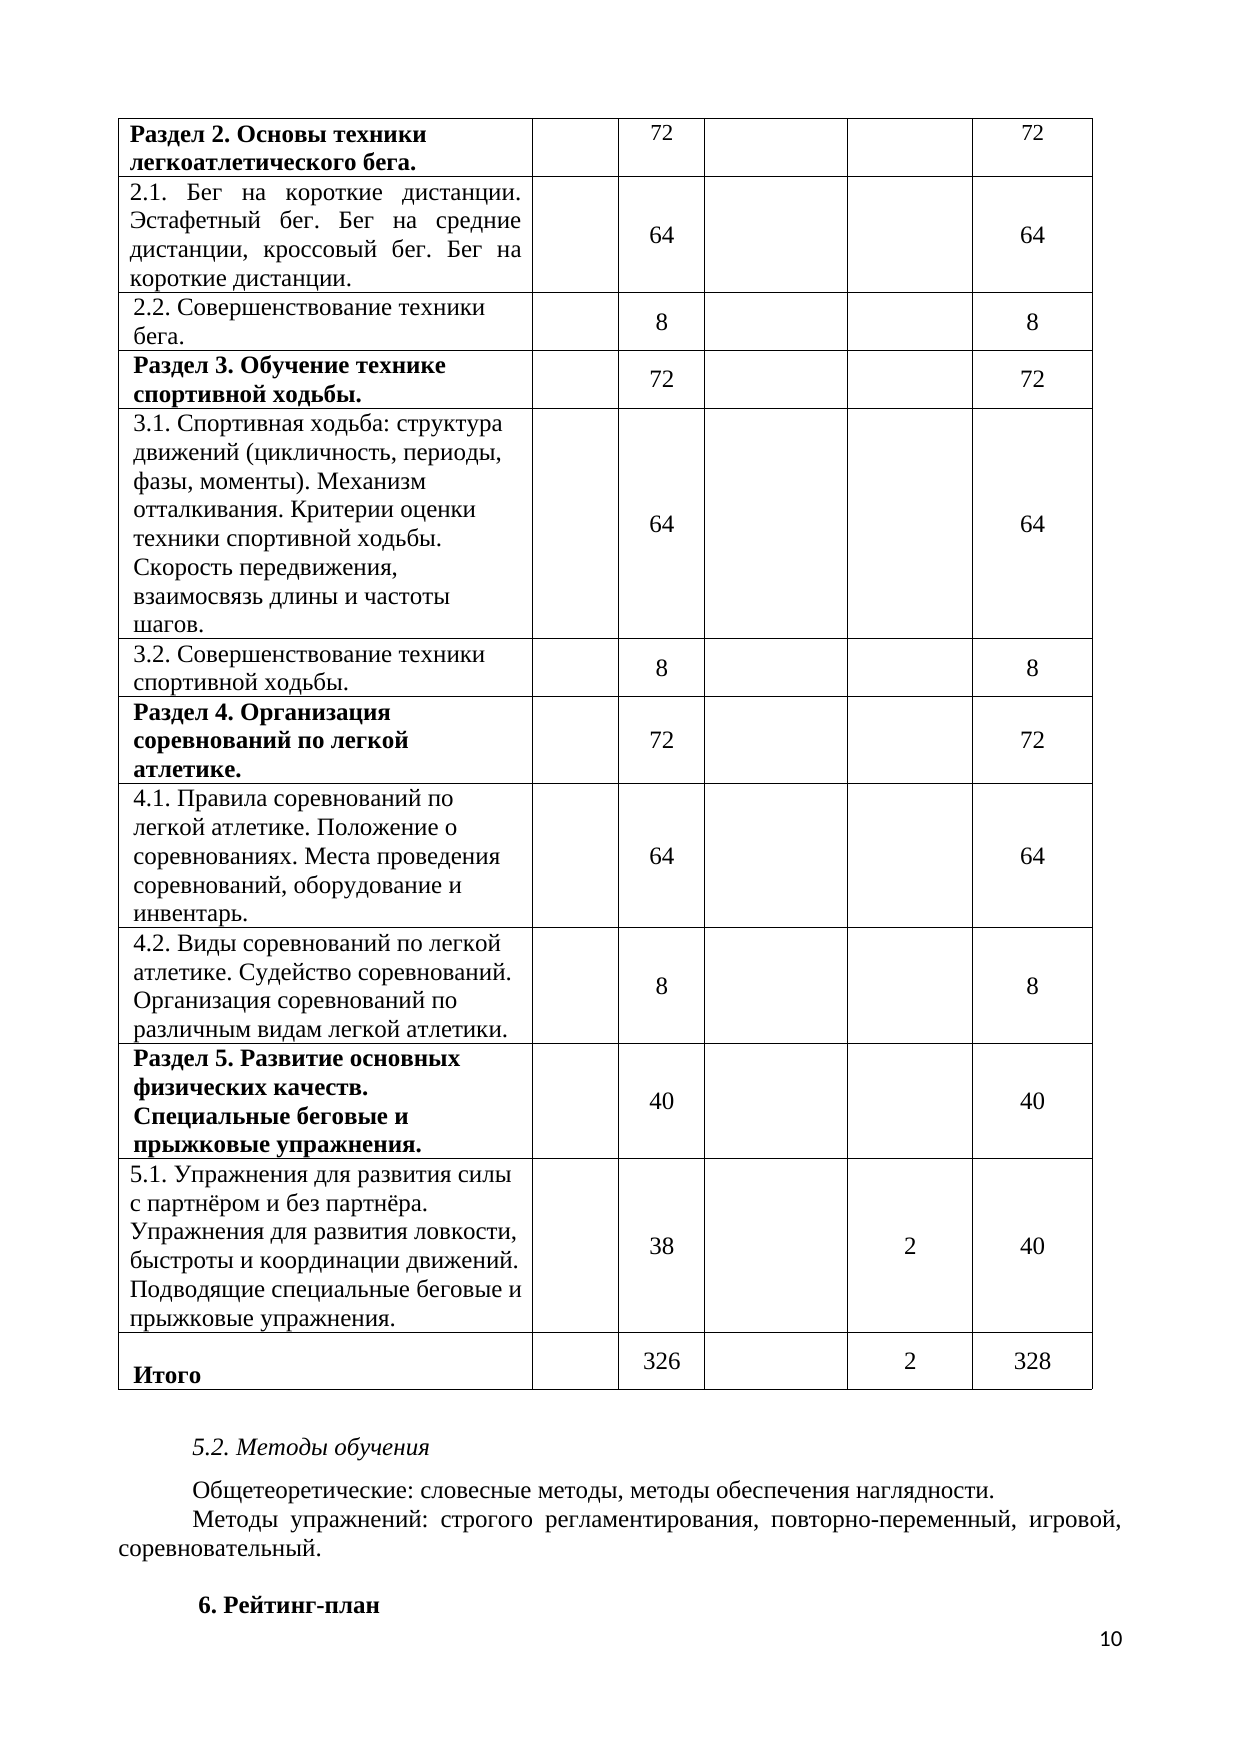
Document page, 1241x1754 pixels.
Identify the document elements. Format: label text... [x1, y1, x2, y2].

table_cell 64 [619, 177, 704, 292]
table_cell 72 [973, 119, 1092, 176]
table_cell [705, 1159, 847, 1331]
table_cell [533, 639, 618, 696]
table_cell [705, 409, 847, 638]
table_cell [533, 784, 618, 927]
text Методы упражнений: строгого регламентирования, повторно-переменный, игровой, соревновательный. [118, 1504, 1122, 1562]
table_cell 2.1. Бег на короткие дистанции. Эстафетный бег. Бег на средние дистанции, кроссовый бег. Бег на короткие дистанции. [119, 177, 532, 292]
table_cell [705, 1044, 847, 1158]
table_cell 8 [619, 928, 704, 1043]
table_cell [533, 293, 618, 350]
table_cell [705, 639, 847, 696]
table_cell 64 [973, 177, 1092, 292]
table_cell 5.1. Упражнения для развития силы с партнёром и без партнёра. Упражнения для развития ловкости, быстроты и координации движений. Подводящие специальные беговые и прыжковые упражнения. [119, 1159, 532, 1331]
table_cell [705, 784, 847, 927]
table_cell 64 [619, 784, 704, 927]
table_cell [533, 409, 618, 638]
table_cell [533, 1333, 618, 1389]
table_cell 8 [619, 639, 704, 696]
text Общетеоретические: словесные методы, методы обеспечения наглядности. [118, 1475, 1122, 1504]
table_cell [848, 697, 972, 783]
table_cell [848, 928, 972, 1043]
table_cell 2.2. Совершенствование техники бега. [119, 293, 532, 350]
text 6. Рейтинг-план [118, 1590, 1122, 1619]
table_cell 8 [973, 639, 1092, 696]
table_cell [848, 177, 972, 292]
table_cell 3.1. Спортивная ходьба: структура движений (цикличность, периоды, фазы, моменты). Механизм отталкивания. Критерии оценки техники спортивной ходьбы. Скорость передвижения, взаимосвязь длины и частоты шагов. [119, 409, 532, 638]
table_cell 72 [619, 697, 704, 783]
table_cell 72 [619, 119, 704, 176]
table_cell [848, 293, 972, 350]
table_cell Раздел 4. Организация соревнований по легкой атлетике. [119, 697, 532, 783]
table_cell [705, 1333, 847, 1389]
table_cell [533, 351, 618, 408]
table_cell 40 [619, 1044, 704, 1158]
table_cell 8 [973, 928, 1092, 1043]
table_cell 8 [973, 293, 1092, 350]
table_cell [705, 177, 847, 292]
table_cell 72 [973, 351, 1092, 408]
table_cell [533, 928, 618, 1043]
table_cell 328 [973, 1333, 1092, 1389]
table_cell 4.2. Виды соревнований по легкой атлетике. Судейство соревнований. Организация соревнований по различным видам легкой атлетики. [119, 928, 532, 1043]
text 5.2. Методы обучения [118, 1432, 1122, 1461]
table_cell Раздел 5. Развитие основных физических качеств. Специальные беговые и прыжковые упражнения. [119, 1044, 532, 1158]
table_cell 38 [619, 1159, 704, 1331]
table_cell 64 [973, 784, 1092, 927]
table_cell 40 [973, 1159, 1092, 1331]
table_cell [848, 409, 972, 638]
table_cell [533, 697, 618, 783]
table_cell Итого [119, 1333, 532, 1389]
table_cell [705, 119, 847, 176]
table_cell 64 [619, 409, 704, 638]
table_cell [705, 351, 847, 408]
table_cell [533, 1044, 618, 1158]
table_cell [705, 928, 847, 1043]
table_cell [848, 351, 972, 408]
table_cell Раздел 2. Основы техники легкоатлетического бега. [119, 119, 532, 176]
table_cell 72 [973, 697, 1092, 783]
table_cell [848, 119, 972, 176]
table_cell 2 [848, 1333, 972, 1389]
table_cell 4.1. Правила соревнований по легкой атлетике. Положение о соревнованиях. Места проведения соревнований, оборудование и инвентарь. [119, 784, 532, 927]
table_cell 3.2. Совершенствование техники спортивной ходьбы. [119, 639, 532, 696]
table_cell Раздел 3. Обучение технике спортивной ходьбы. [119, 351, 532, 408]
table_cell 8 [619, 293, 704, 350]
table_cell [705, 697, 847, 783]
table_cell 2 [848, 1159, 972, 1331]
table_cell [533, 1159, 618, 1331]
table_cell 40 [973, 1044, 1092, 1158]
table_cell 72 [619, 351, 704, 408]
table_cell [533, 119, 618, 176]
table_cell 64 [973, 409, 1092, 638]
table_cell [848, 1044, 972, 1158]
table_cell 326 [619, 1333, 704, 1389]
table_cell [705, 293, 847, 350]
table_cell [533, 177, 618, 292]
table_cell [848, 784, 972, 927]
table_cell [848, 639, 972, 696]
